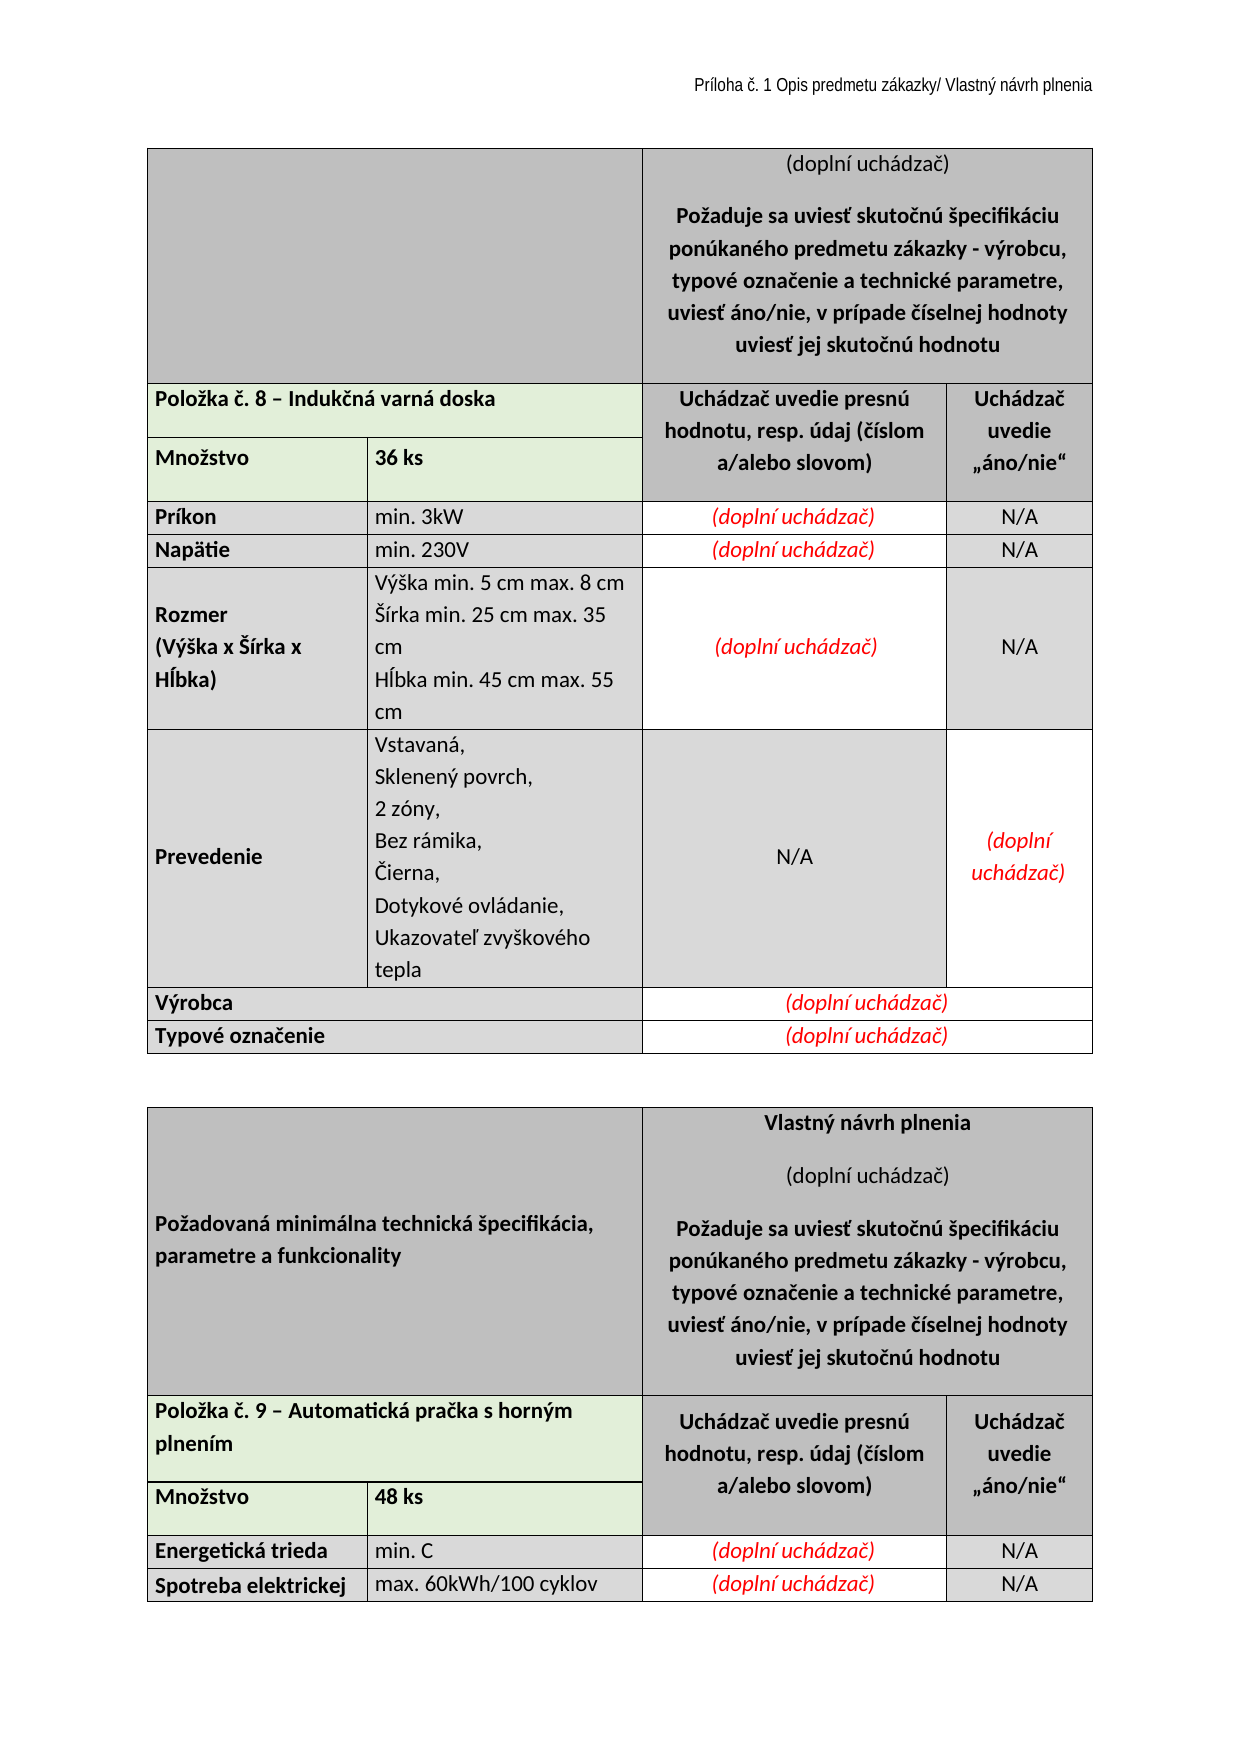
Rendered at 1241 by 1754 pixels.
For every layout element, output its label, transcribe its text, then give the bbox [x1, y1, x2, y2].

table_cell Výška min. 5 cm max. 8 cm Šírka min. 25 cm max. 35 cm Hĺbka min. 45 cm max. 55 cm [368, 568, 642, 729]
table_cell N/A [947, 1569, 1092, 1601]
table_cell Uchádzač uvedie „áno/nie“ [947, 384, 1092, 501]
table_cell Uchádzač uvedie „áno/nie“ [947, 1396, 1092, 1535]
table_cell (doplní uchádzač) [947, 730, 1092, 987]
table_cell Množstvo [148, 1483, 367, 1535]
table_cell (doplní uchádzač) [643, 1536, 946, 1568]
table_cell Uchádzač uvedie presnú hodnotu, resp. údaj (číslom a/alebo slovom) [643, 1396, 946, 1535]
table_cell Položka č. 9 – Automatická pračka s horným plnením [148, 1396, 642, 1481]
table_cell N/A [947, 1536, 1092, 1568]
table_cell Výrobca [148, 988, 642, 1020]
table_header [643, 149, 1092, 383]
table_cell N/A [947, 502, 1092, 534]
table_header Požadovaná minimálna technická špecifikácia, parametre a funkcionality [148, 1108, 642, 1395]
table_cell 48 ks [368, 1483, 642, 1535]
table_cell (doplní uchádzač) [643, 1569, 946, 1601]
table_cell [368, 1569, 642, 1601]
table_cell Napätie [148, 535, 367, 567]
table_cell (doplní uchádzač) [643, 568, 946, 729]
table_cell Typové označenie [148, 1021, 642, 1053]
table_cell Vstavaná, Sklenený povrch, 2 zóny, Bez rámika, Čierna, Dotykové ovládanie, Ukazovateľ zvyškového tepla [368, 730, 642, 987]
table_cell min. 230V [368, 535, 642, 567]
table_cell Príkon [148, 502, 367, 534]
table_cell 36 ks [368, 438, 642, 501]
table_cell Položka č. 8 – Indukčná varná doska [148, 384, 642, 437]
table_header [148, 149, 642, 383]
table_cell N/A [947, 535, 1092, 567]
table_cell N/A [947, 568, 1092, 729]
table_cell Prevedenie [148, 730, 367, 987]
table_cell (doplní uchádzač) [643, 535, 946, 567]
table_cell Uchádzač uvedie presnú hodnotu, resp. údaj (číslom a/alebo slovom) [643, 384, 946, 501]
table_cell Rozmer (Výška x Šírka x Hĺbka) [148, 568, 367, 729]
table_cell (doplní uchádzač) [643, 988, 1092, 1020]
table_cell (doplní uchádzač) [643, 1021, 1092, 1053]
table_cell Množstvo [148, 438, 367, 501]
table_cell N/A [643, 730, 946, 987]
table_cell (doplní uchádzač) [643, 502, 946, 534]
table_cell min. 3kW [368, 502, 642, 534]
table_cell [148, 1569, 367, 1601]
table_cell Energetická trieda [148, 1536, 367, 1568]
table_cell min. C [368, 1536, 642, 1568]
